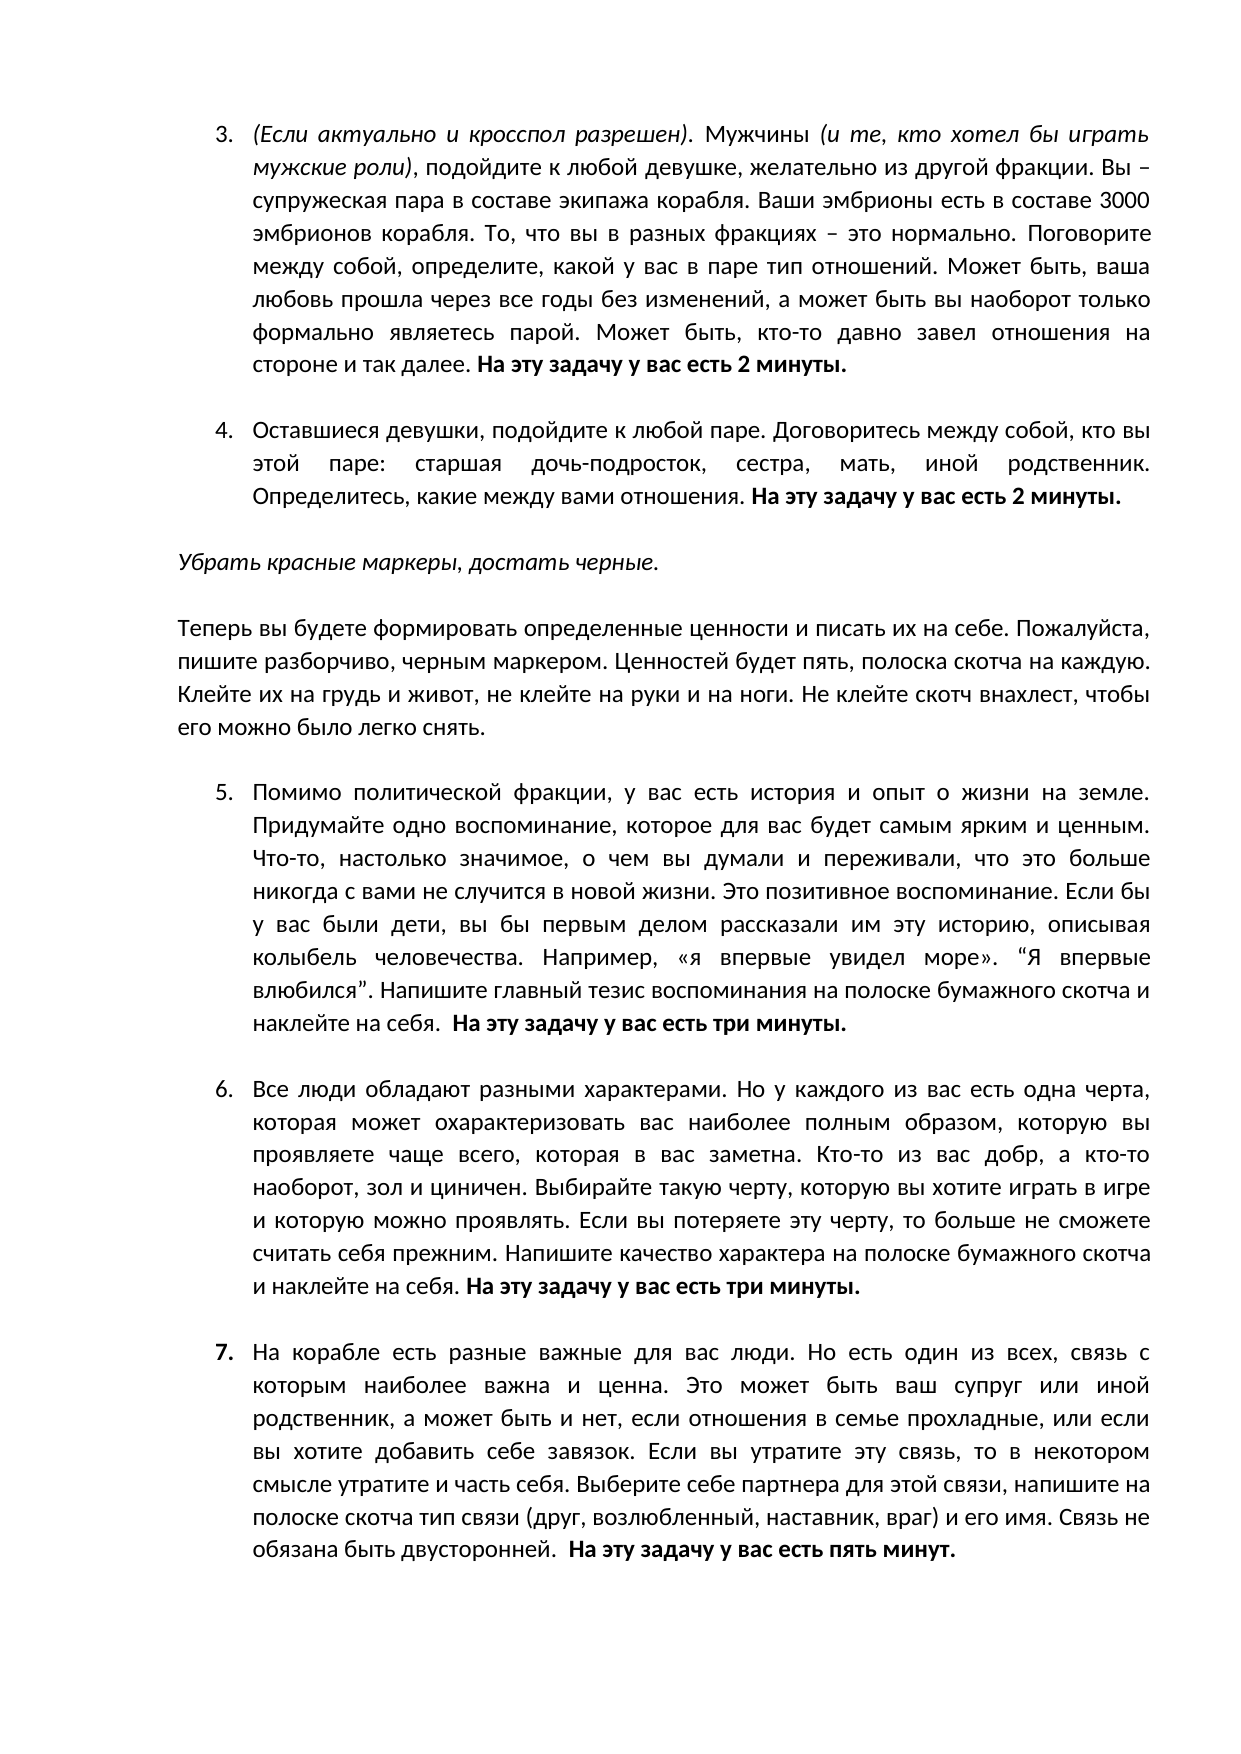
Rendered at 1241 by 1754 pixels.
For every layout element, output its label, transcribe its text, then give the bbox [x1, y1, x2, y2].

list (Если актуально и кросспол разрешен). Мужчины (и те, кто хотел бы играть мужские роли), подойдите к любой девушке, желательно из другой фракции. Вы – супружеская пара в составе экипажа корабля. Ваши эмбрионы есть в составе 3000 эмбрионов корабля. То, что вы в разных фракциях – это нормально. Поговорите между собой, определите, какой у вас в паре тип отношений. Может быть, ваша любовь прошла через все годы без изменений, а может быть вы наоборот только формально являетесь парой. Может быть, кто-то давно завел отношения на стороне и так далее. На эту задачу у вас есть 2 минуты. [215, 118, 1152, 379]
text Убрать красные маркеры, достать черные. [177, 546, 1152, 577]
list Помимо политической фракции, у вас есть история и опыт о жизни на земле. Придумайте одно воспоминание, которое для вас будет самым ярким и ценным. Что-то, настолько значимое, о чем вы думали и переживали, что это больше никогда с вами не случится в новой жизни. Это позитивное воспоминание. Если бы у вас были дети, вы бы первым делом рассказали им эту историю, описывая колыбель человечества. Например, «я впервые увидел море». “Я впервые влюбился”. Напишите главный тезис воспоминания на полоске бумажного скотча и наклейте на себя. На эту задачу у вас есть три минуты. [215, 776, 1152, 1037]
text Теперь вы будете формировать определенные ценности и писать их на себе. Пожалуйста, пишите разборчиво, черным маркером. Ценностей будет пять, полоска скотча на каждую. Клейте их на грудь и живот, не клейте на руки и на ноги. Не клейте скотч внахлест, чтобы его можно было легко снять. [177, 612, 1152, 741]
list Оставшиеся девушки, подойдите к любой паре. Договоритесь между собой, кто вы этой паре: старшая дочь-подросток, сестра, мать, иной родственник. Определитесь, какие между вами отношения. На эту задачу у вас есть 2 минуты. [215, 414, 1152, 511]
list На корабле есть разные важные для вас люди. Но есть один из всех, связь с которым наиболее важна и ценна. Это может быть ваш супруг или иной родственник, а может быть и нет, если отношения в семье прохладные, или если вы хотите добавить себе завязок. Если вы утратите эту связь, то в некотором смысле утратите и часть себя. Выберите себе партнера для этой связи, напишите на полоске скотча тип связи (друг, возлюбленный, наставник, враг) и его имя. Связь не обязана быть двусторонней. На эту задачу у вас есть пять минут. [215, 1336, 1152, 1564]
list Все люди обладают разными характерами. Но у каждого из вас есть одна черта, которая может охарактеризовать вас наиболее полным образом, которую вы проявляете чаще всего, которая в вас заметна. Кто-то из вас добр, а кто-то наоборот, зол и циничен. Выбирайте такую черту, которую вы хотите играть в игре и которую можно проявлять. Если вы потеряете эту черту, то больше не сможете считать себя прежним. Напишите качество характера на полоске бумажного скотча и наклейте на себя. На эту задачу у вас есть три минуты. [215, 1073, 1152, 1301]
